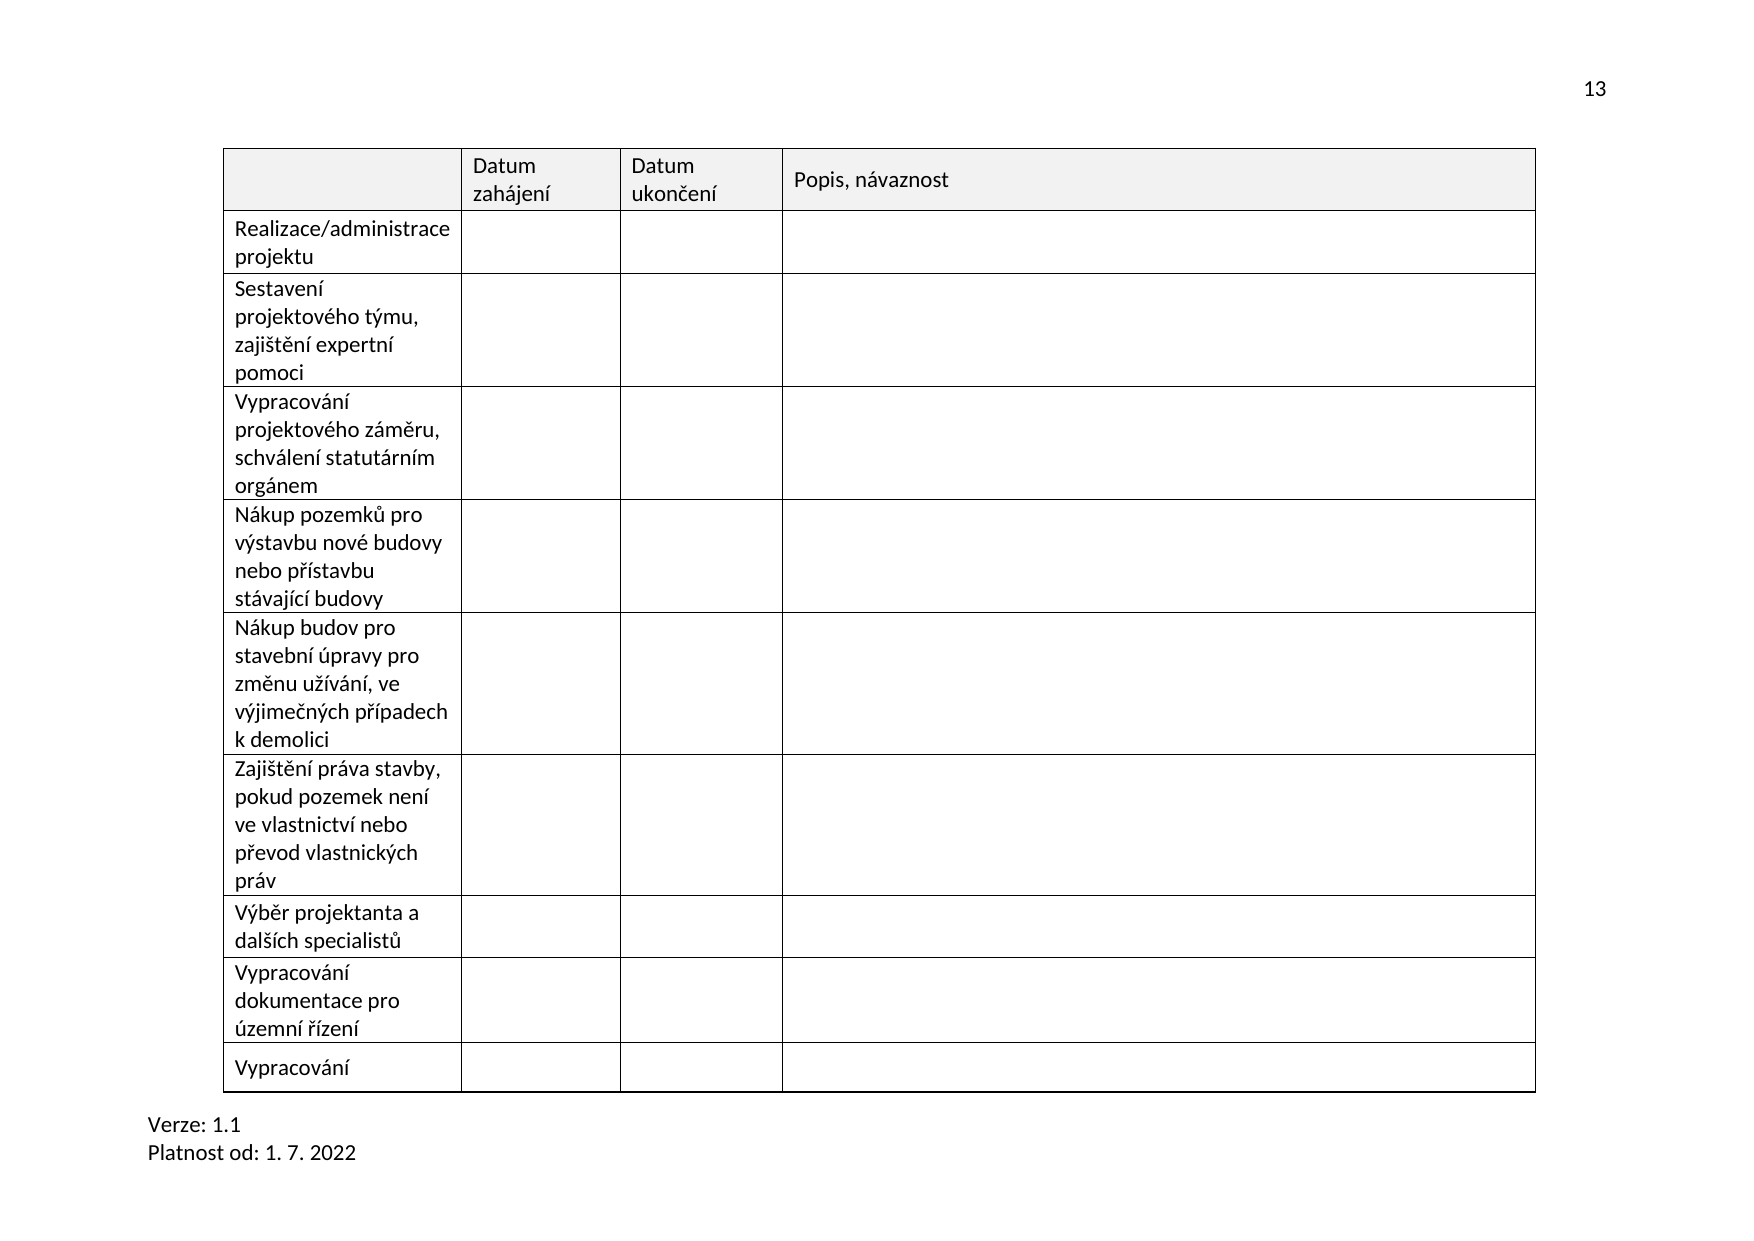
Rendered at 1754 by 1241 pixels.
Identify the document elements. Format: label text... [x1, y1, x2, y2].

table_cell [783, 1043, 1535, 1091]
table_cell [783, 387, 1535, 499]
table_cell [783, 500, 1535, 612]
table_cell [462, 387, 620, 499]
table_cell [621, 896, 782, 957]
table_cell Datum zahájení [462, 149, 620, 210]
table_cell Popis, návaznost [783, 149, 1535, 210]
table_cell [462, 958, 620, 1042]
table_cell [462, 274, 620, 386]
table_cell Vypracování dokumentace pro územní řízení [224, 958, 461, 1042]
table_cell [783, 211, 1535, 273]
table_cell [621, 958, 782, 1042]
table_cell [621, 274, 782, 386]
table_cell [783, 958, 1535, 1042]
table_cell [621, 387, 782, 499]
table_cell [462, 896, 620, 957]
table_cell Datum ukončení [621, 149, 782, 210]
table_cell [462, 1043, 620, 1091]
table_cell [621, 613, 782, 753]
table_cell Zajištění práva stavby, pokud pozemek není ve vlastnictví nebo převod vlastnických práv [224, 755, 461, 894]
table_cell [621, 211, 782, 273]
table_cell [462, 211, 620, 273]
table_cell [783, 755, 1535, 894]
table_cell [621, 1043, 782, 1091]
table_cell Nákup pozemků pro výstavbu nové budovy nebo přístavbu stávající budovy [224, 500, 461, 612]
table_cell [783, 274, 1535, 386]
table_cell [621, 500, 782, 612]
table_cell [462, 500, 620, 612]
table_cell [224, 149, 461, 210]
table_cell [621, 755, 782, 894]
table_cell [462, 755, 620, 894]
table_cell Vypracování projektového záměru, schválení statutárním orgánem [224, 387, 461, 499]
table_cell [783, 896, 1535, 957]
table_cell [224, 1043, 461, 1091]
table_cell Realizace/administrace projektu [224, 211, 461, 273]
table_cell Nákup budov pro stavební úpravy pro změnu užívání, ve výjimečných případech k demolici [224, 613, 461, 753]
table_cell Výběr projektanta a dalších specialistů [224, 896, 461, 957]
table_cell Sestavení projektového týmu, zajištění expertní pomoci [224, 274, 461, 386]
table_cell [783, 613, 1535, 753]
table_cell [462, 613, 620, 753]
